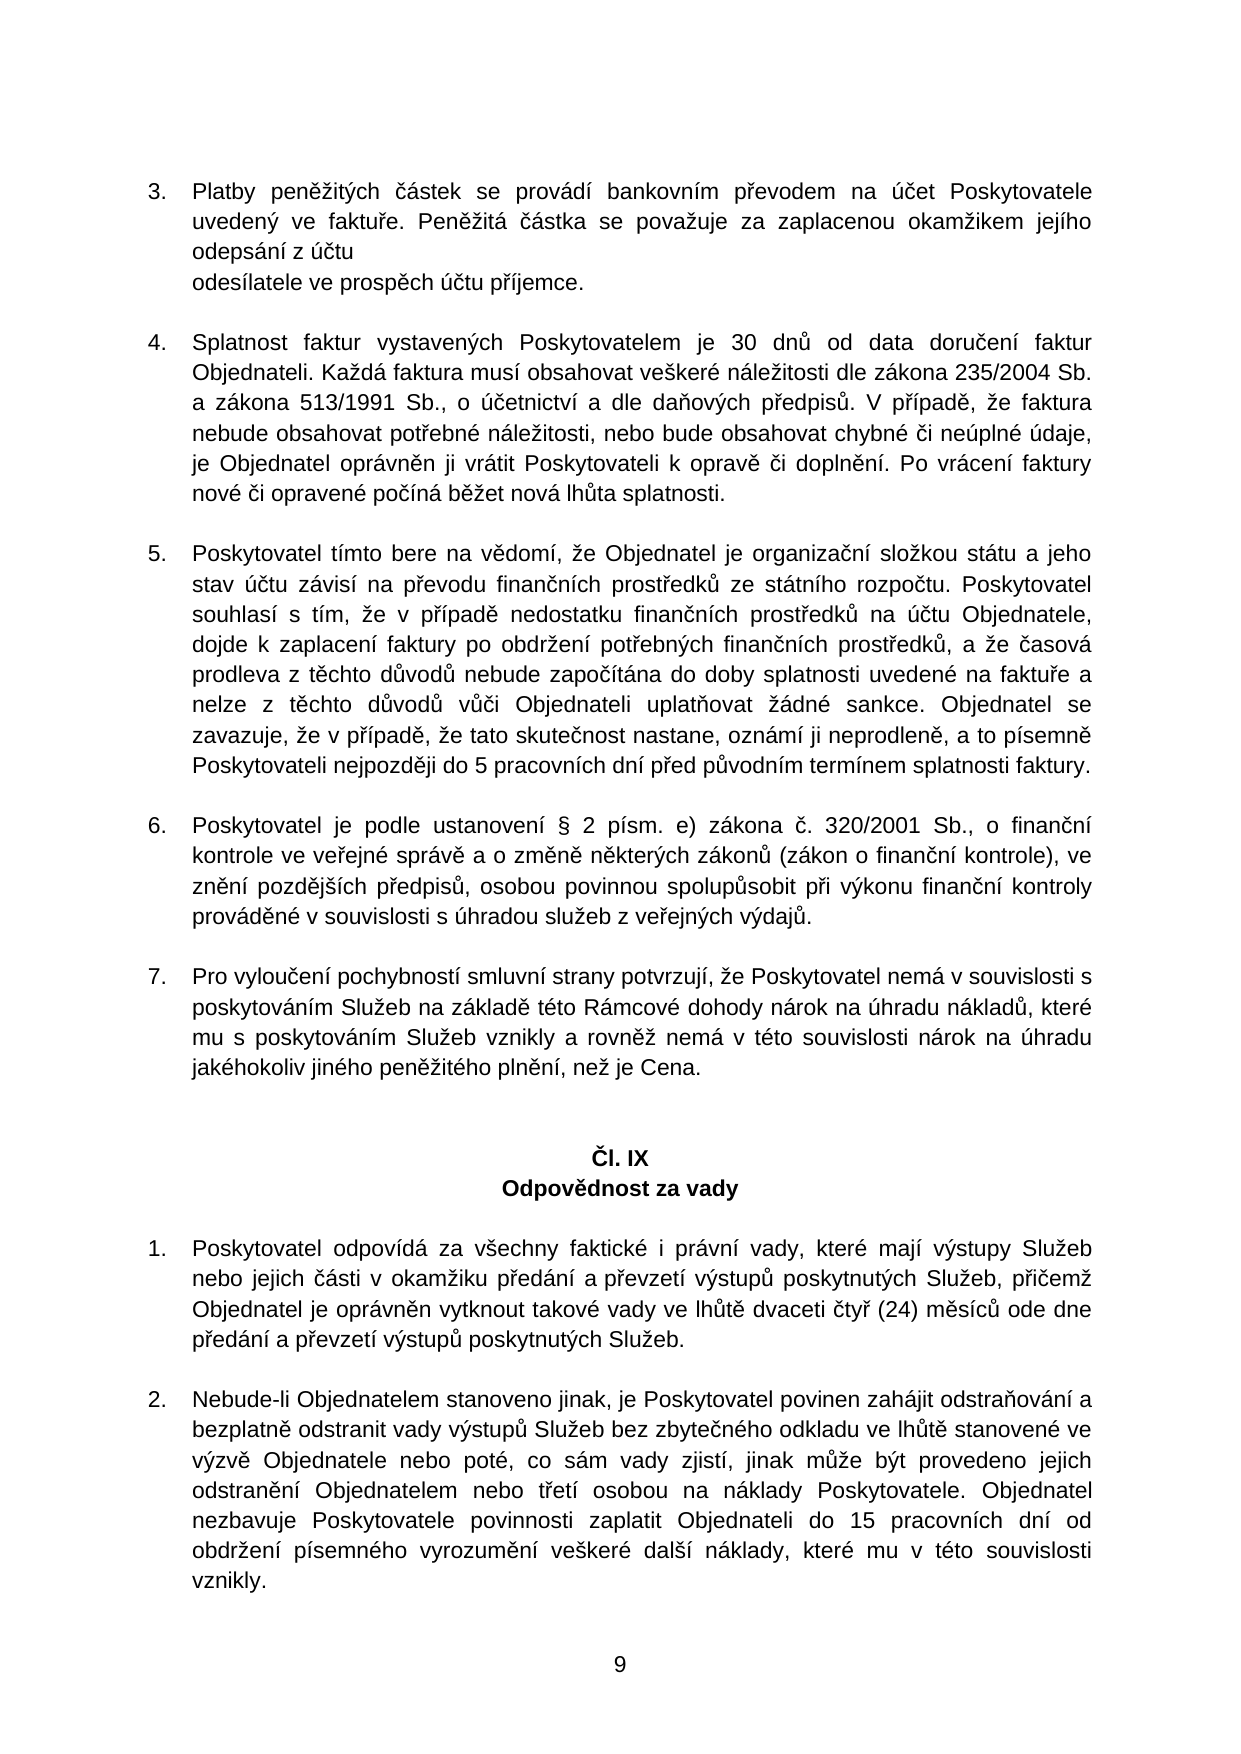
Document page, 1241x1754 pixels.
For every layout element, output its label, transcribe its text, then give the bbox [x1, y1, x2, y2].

text Odpovědnost za vady [148, 1175, 1093, 1201]
list Platby peněžitých částek se provádí bankovním převodem na účet Poskytovatele uvedený ve faktuře. Peněžitá částka se považuje za zaplacenou okamžikem jejího odepsání z účtu [148, 178, 1093, 264]
list Splatnost faktur vystavených Poskytovatelem je 30 dnů od data doručení faktur Objednateli. Každá faktura musí obsahovat veškeré náležitosti dle zákona 235/2004 Sb. a zákona 513/1991 Sb., o účetnictví a dle daňových předpisů. V případě, že faktura nebude obsahovat potřebné náležitosti, nebo bude obsahovat chybné či neúplné údaje, je Objednatel oprávněn ji vrátit Poskytovateli k opravě či doplnění. Po vrácení faktury nové či opravené počíná běžet nová lhůta splatnosti. [148, 329, 1093, 506]
list Pro vyloučení pochybností smluvní strany potvrzují, že Poskytovatel nemá v souvislosti s poskytováním Služeb na základě této Rámcové dohody nárok na úhradu nákladů, které mu s poskytováním Služeb vznikly a rovněž nemá v této souvislosti nárok na úhradu jakéhokoliv jiného peněžitého plnění, než je Cena. [148, 963, 1093, 1080]
list Nebude-li Objednatelem stanoveno jinak, je Poskytovatel povinen zahájit odstraňování a bezplatně odstranit vady výstupů Služeb bez zbytečného odkladu ve lhůtě stanovené ve výzvě Objednatele nebo poté, co sám vady zjistí, jinak může být provedeno jejich odstranění Objednatelem nebo třetí osobou na náklady Poskytovatele. Objednatel nezbavuje Poskytovatele povinnosti zaplatit Objednateli do 15 pracovních dní od obdržení písemného vyrozumění veškeré další náklady, které mu v této souvislosti vznikly. [148, 1386, 1093, 1594]
list Poskytovatel odpovídá za všechny faktické i právní vady, které mají výstupy Služeb nebo jejich části v okamžiku předání a převzetí výstupů poskytnutých Služeb, přičemž Objednatel je oprávněn vytknout takové vady ve lhůtě dvaceti čtyř (24) měsíců ode dne předání a převzetí výstupů poskytnutých Služeb. [148, 1235, 1093, 1352]
list Poskytovatel je podle ustanovení § 2 písm. e) zákona č. 320/2001 Sb., o finanční kontrole ve veřejné správě a o změně některých zákonů (zákon o finanční kontrole), ve znění pozdějších předpisů, osobou povinnou spolupůsobit při výkonu finanční kontroly prováděné v souvislosti s úhradou služeb z veřejných výdajů. [148, 812, 1093, 929]
subtitle Čl. IX [148, 1144, 1093, 1171]
text odesílatele ve prospěch účtu příjemce. [192, 268, 1093, 295]
list Poskytovatel tímto bere na vědomí, že Objednatel je organizační složkou státu a jeho stav účtu závisí na převodu finančních prostředků ze státního rozpočtu. Poskytovatel souhlasí s tím, že v případě nedostatku finančních prostředků na účtu Objednatele, dojde k zaplacení faktury po obdržení potřebných finančních prostředků, a že časová prodleva z těchto důvodů nebude započítána do doby splatnosti uvedené na faktuře a nelze z těchto důvodů vůči Objednateli uplatňovat žádné sankce. Objednatel se zavazuje, že v případě, že tato skutečnost nastane, oznámí ji neprodleně, a to písemně Poskytovateli nejpozději do 5 pracovních dní před původním termínem splatnosti faktury. [148, 540, 1093, 778]
